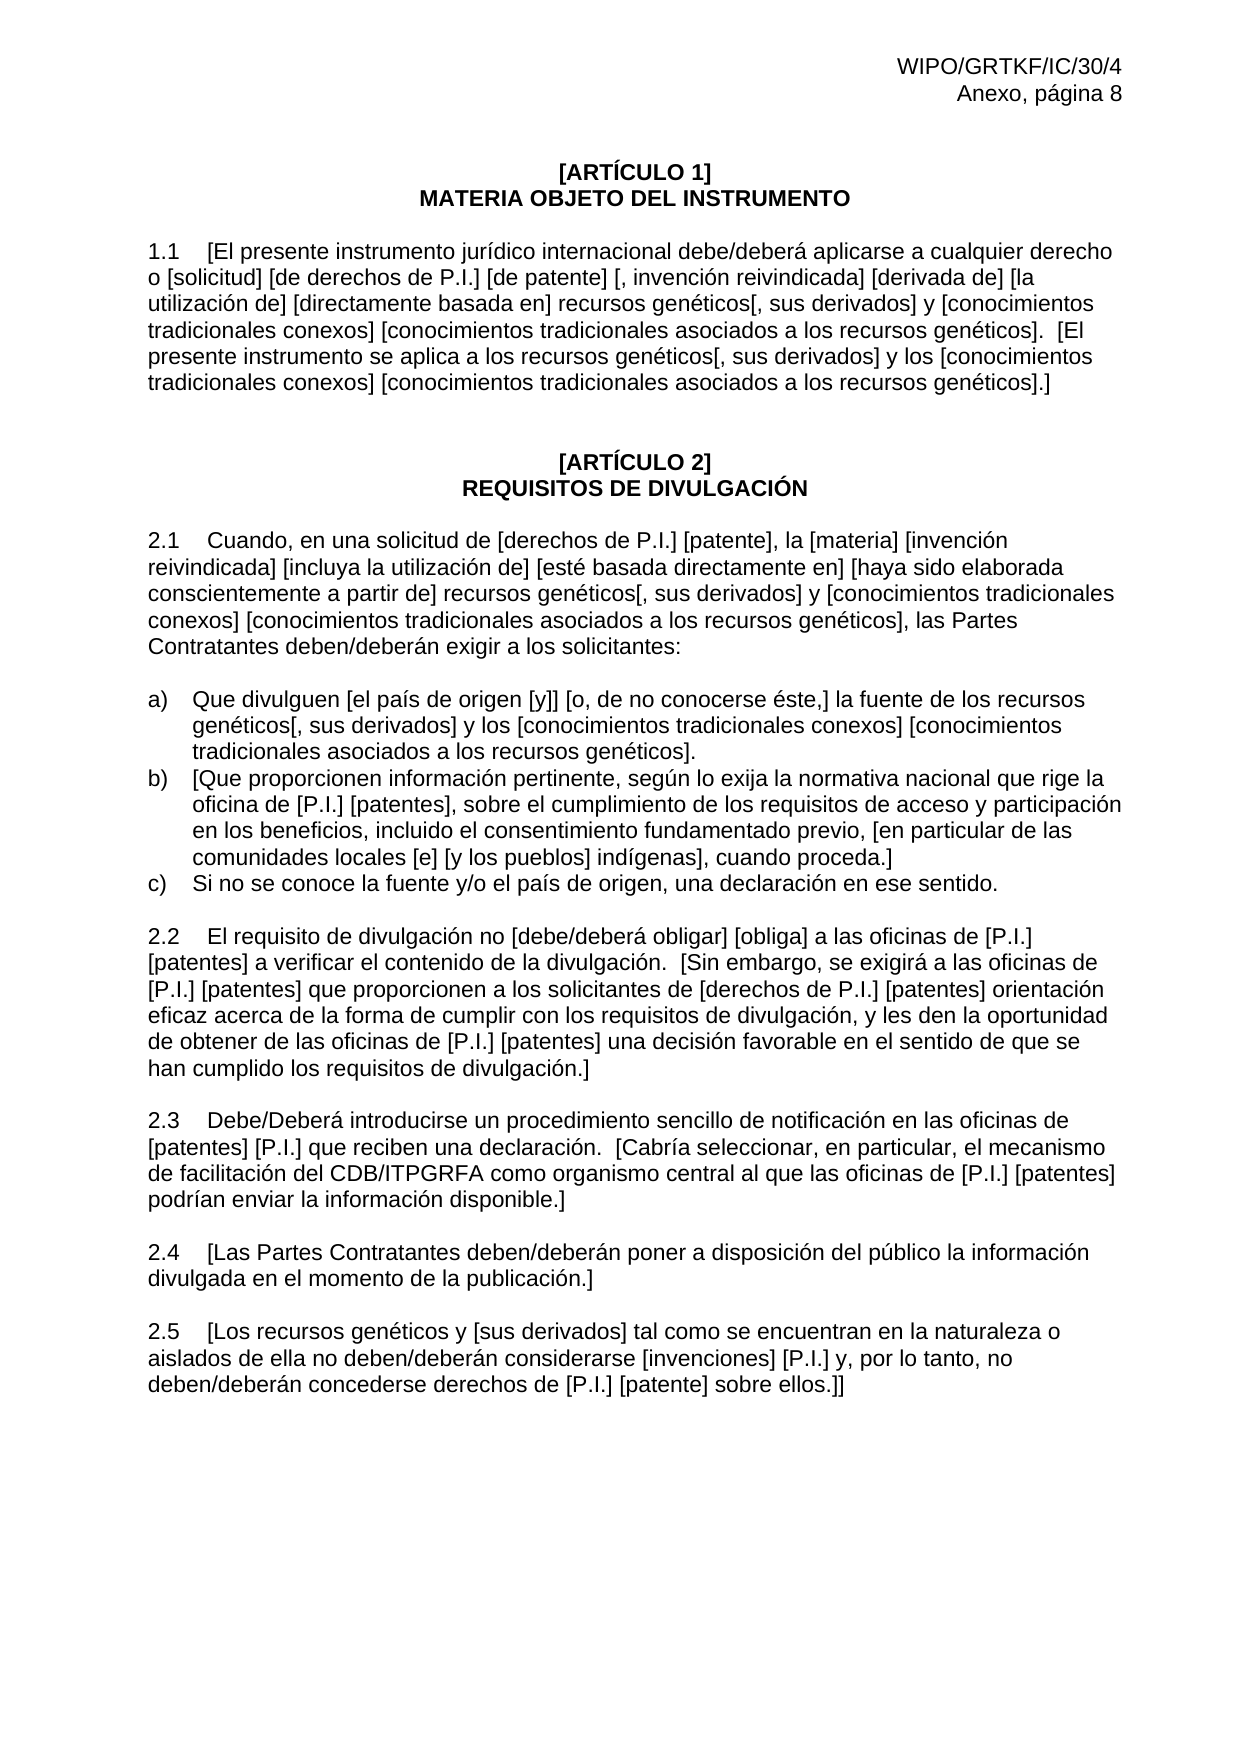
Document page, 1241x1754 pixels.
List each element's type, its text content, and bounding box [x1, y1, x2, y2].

text [ARTÍCULO 1] [148, 158, 1122, 185]
text 1.1 [El presente instrumento jurídico internacional debe/deberá aplicarse a cualquier derecho o [solicitud] [de derechos de P.I.] [de patente] [, invención reivindicada] [derivada de] [la utilización de] [directamente basada en] recursos genéticos[, sus derivados] y [conocimientos tradicionales conexos] [conocimientos tradicionales asociados a los recursos genéticos]. [El presente instrumento se aplica a los recursos genéticos[, sus derivados] y los [conocimientos tradicionales conexos] [conocimientos tradicionales asociados a los recursos genéticos].] [148, 238, 1122, 396]
text 2.5 [Los recursos genéticos y [sus derivados] tal como se encuentran en la naturaleza o aislados de ella no deben/deberán considerarse [invenciones] [P.I.] y, por lo tanto, no deben/deberán concederse derechos de [P.I.] [patente] sobre ellos.]] [148, 1318, 1122, 1397]
text a) Que divulguen [el país de origen [y]] [o, de no conocerse éste,] la fuente de los recursos genéticos[, sus derivados] y los [conocimientos tradicionales conexos] [conocimientos tradicionales asociados a los recursos genéticos]. [148, 686, 1122, 765]
text [ARTÍCULO 2] [148, 448, 1122, 475]
text c) Si no se conoce la fuente y/o el país de origen, una declaración en ese sentido. [148, 870, 1122, 896]
text REQUISITOS DE DIVULGACIÓN [148, 475, 1122, 501]
text 2.2 El requisito de divulgación no [debe/deberá obligar] [obliga] a las oficinas de [P.I.] [patentes] a verificar el contenido de la divulgación. [Sin embargo, se exigirá a las oficinas de [P.I.] [patentes] que proporcionen a los solicitantes de [derechos de P.I.] [patentes] orientación eficaz acerca de la forma de cumplir con los requisitos de divulgación, y les den la oportunidad de obtener de las oficinas de [P.I.] [patentes] una decisión favorable en el sentido de que se han cumplido los requisitos de divulgación.] [148, 923, 1122, 1081]
text 2.1 Cuando, en una solicitud de [derechos de P.I.] [patente], la [materia] [invención reivindicada] [incluya la utilización de] [esté basada directamente en] [haya sido elaborada conscientemente a partir de] recursos genéticos[, sus derivados] y [conocimientos tradicionales conexos] [conocimientos tradicionales asociados a los recursos genéticos], las Partes Contratantes deben/deberán exigir a los solicitantes: [148, 527, 1122, 659]
text MATERIA OBJETO DEL INSTRUMENTO [148, 185, 1122, 211]
text b) [Que proporcionen información pertinente, según lo exija la normativa nacional que rige la oficina de [P.I.] [patentes], sobre el cumplimiento de los requisitos de acceso y participación en los beneficios, incluido el consentimiento fundamentado previo, [en particular de las comunidades locales [e] [y los pueblos] indígenas], cuando proceda.] [148, 765, 1122, 870]
text 2.4 [Las Partes Contratantes deben/deberán poner a disposición del público la información divulgada en el momento de la publicación.] [148, 1239, 1122, 1292]
text 2.3 Debe/Deberá introducirse un procedimiento sencillo de notificación en las oficinas de [patentes] [P.I.] que reciben una declaración. [Cabría seleccionar, en particular, el mecanismo de facilitación del CDB/ITPGRFA como organismo central al que las oficinas de [P.I.] [patentes] podrían enviar la información disponible.] [148, 1107, 1122, 1213]
